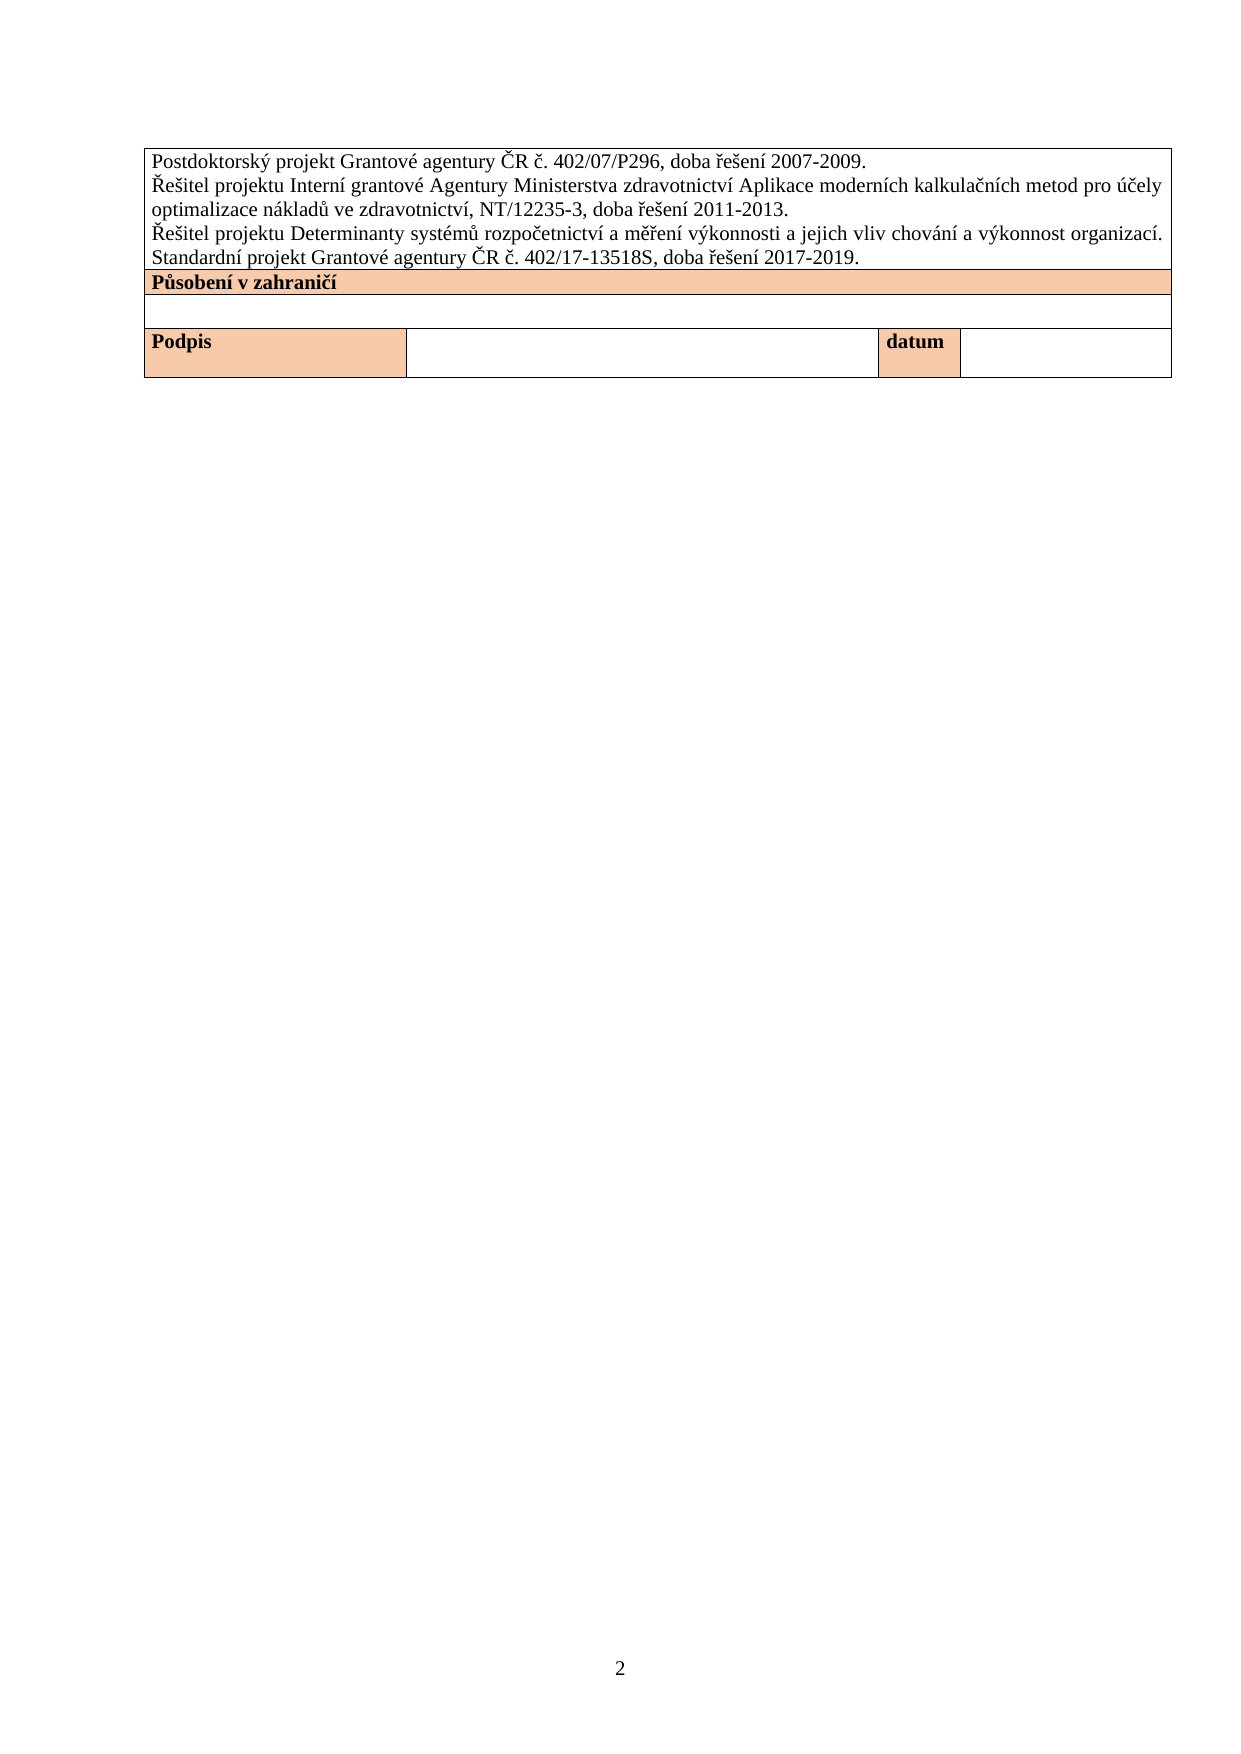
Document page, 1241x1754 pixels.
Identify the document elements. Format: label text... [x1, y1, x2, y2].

table_cell [145, 295, 1171, 328]
table_cell [407, 329, 878, 377]
table_cell Podpis [145, 329, 406, 377]
table_cell Působení v zahraničí [145, 270, 1171, 294]
table_cell [961, 329, 1171, 377]
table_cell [145, 149, 1171, 269]
table_cell datum [879, 329, 960, 377]
